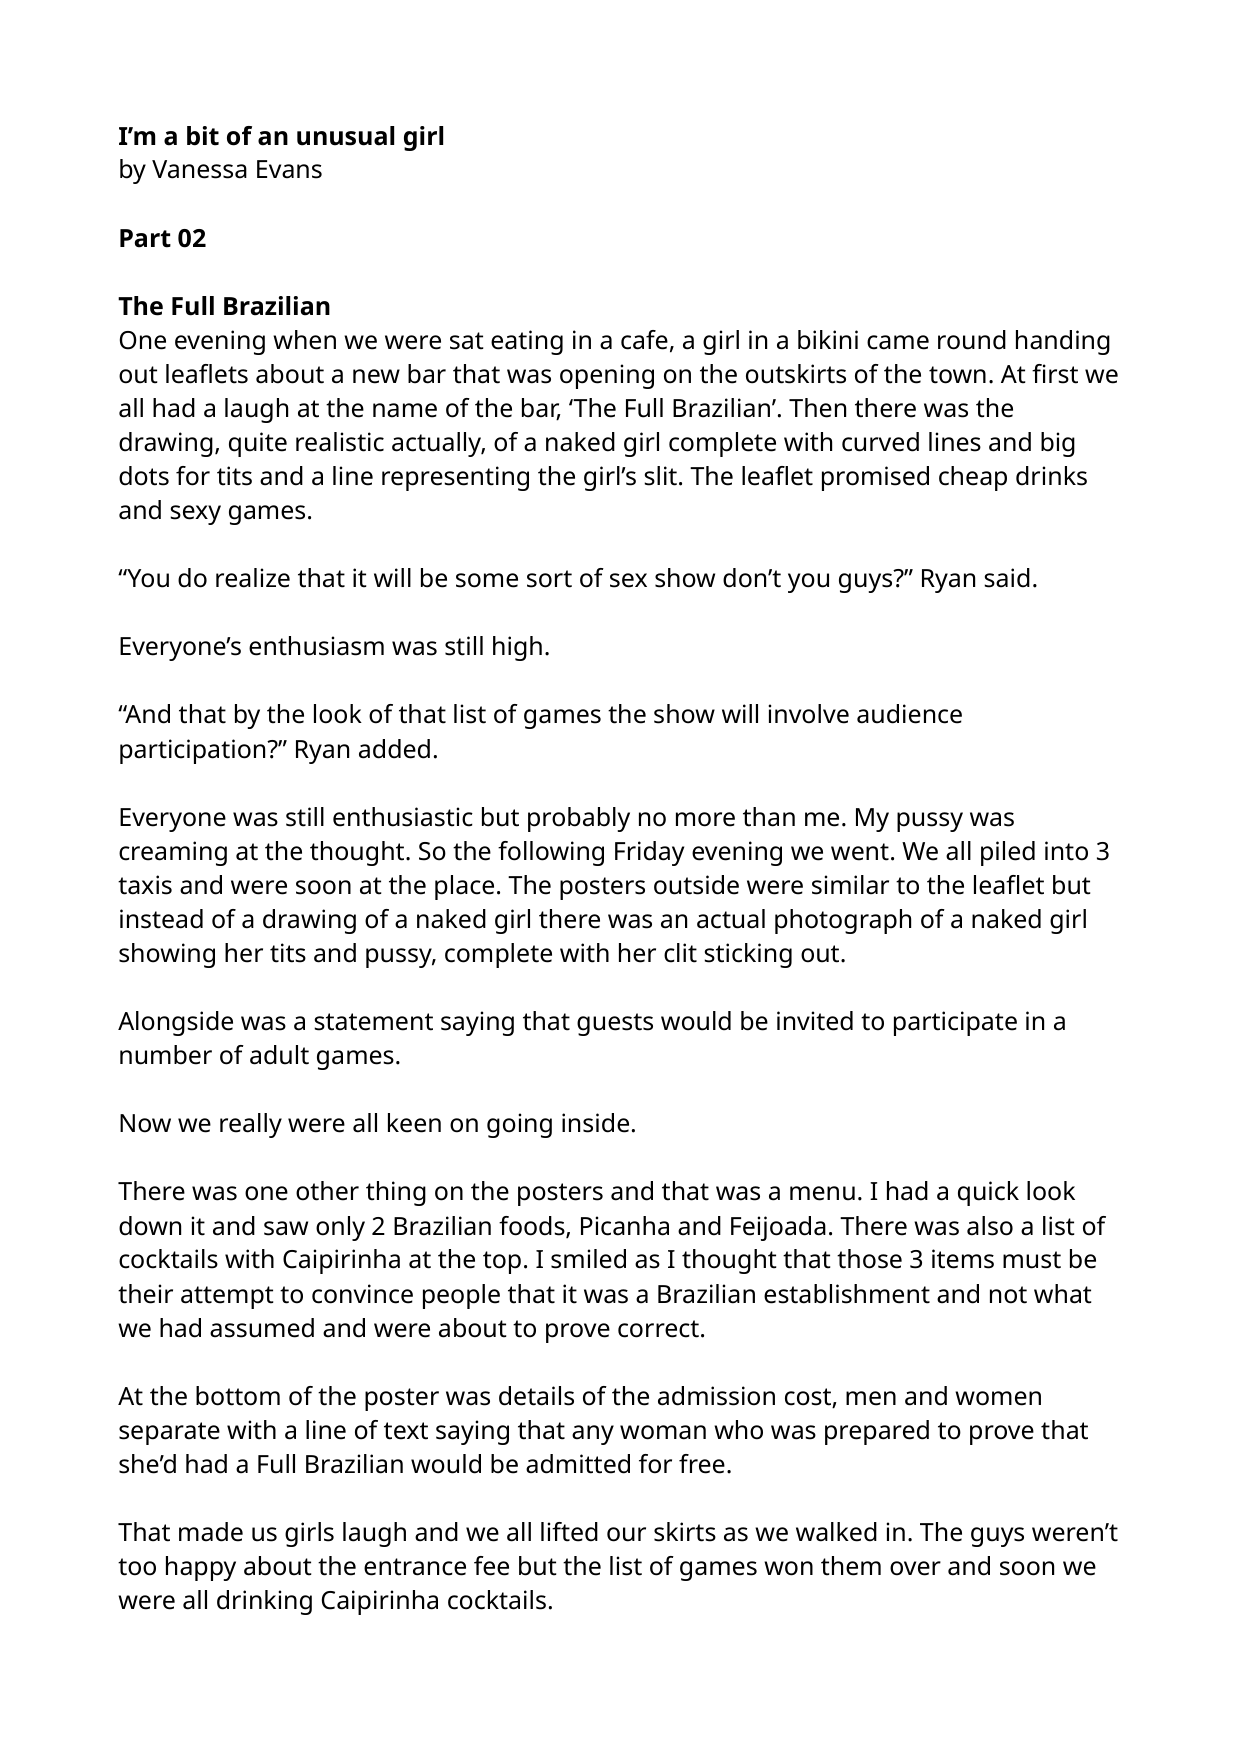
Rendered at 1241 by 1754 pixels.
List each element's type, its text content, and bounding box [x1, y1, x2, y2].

text Everyone was still enthusiastic but probably no more than me. My pussy was creaming at the thought. So the following Friday evening we went. We all piled into 3 taxis and were soon at the place. The posters outside were similar to the leaflet but instead of a drawing of a naked girl there was an actual photograph of a naked girl showing her tits and pussy, complete with her clit sticking out. [118, 799, 1122, 970]
text by Vanessa Evans [118, 152, 1122, 186]
text “You do realize that it will be some sort of sex show don’t you guys?” Ryan said. [118, 561, 1122, 595]
text Alongside was a statement saying that guests would be invited to participate in a number of adult games. [118, 1004, 1122, 1072]
text At the bottom of the poster was details of the admission cost, men and women separate with a line of text saying that any woman who was prepared to prove that she’d had a Full Brazilian would be admitted for free. [118, 1378, 1122, 1481]
text That made us girls laugh and we all lifted our skirts as we walked in. The guys weren’t too happy about the entrance fee but the list of games won them over and soon we were all drinking Caipirinha cocktails. [118, 1515, 1122, 1617]
text “And that by the look of that list of games the show will involve audience participation?” Ryan added. [118, 697, 1122, 765]
text There was one other thing on the posters and that was a menu. I had a quick look down it and saw only 2 Brazilian foods, Picanha and Feijoada. There was also a list of cocktails with Caipirinha at the top. I smiled as I thought that those 3 items must be their attempt to convince people that it was a Brazilian establishment and not what we had assumed and were about to prove correct. [118, 1174, 1122, 1344]
text The Full Brazilian [118, 288, 1122, 322]
text I’m a bit of an unusual girl [118, 118, 1122, 152]
text One evening when we were sat eating in a cafe, a girl in a bikini came round handing out leaflets about a new bar that was opening on the outskirts of the town. At first we all had a laugh at the name of the bar, ‘The Full Brazilian’. Then there was the drawing, quite realistic actually, of a naked girl complete with curved lines and big dots for tits and a line representing the girl’s slit. The leaflet promised cheap drinks and sexy games. [118, 322, 1122, 527]
text Everyone’s enthusiasm was still high. [118, 629, 1122, 663]
text Now we really were all keen on going inside. [118, 1106, 1122, 1140]
text Part 02 [118, 220, 1122, 254]
